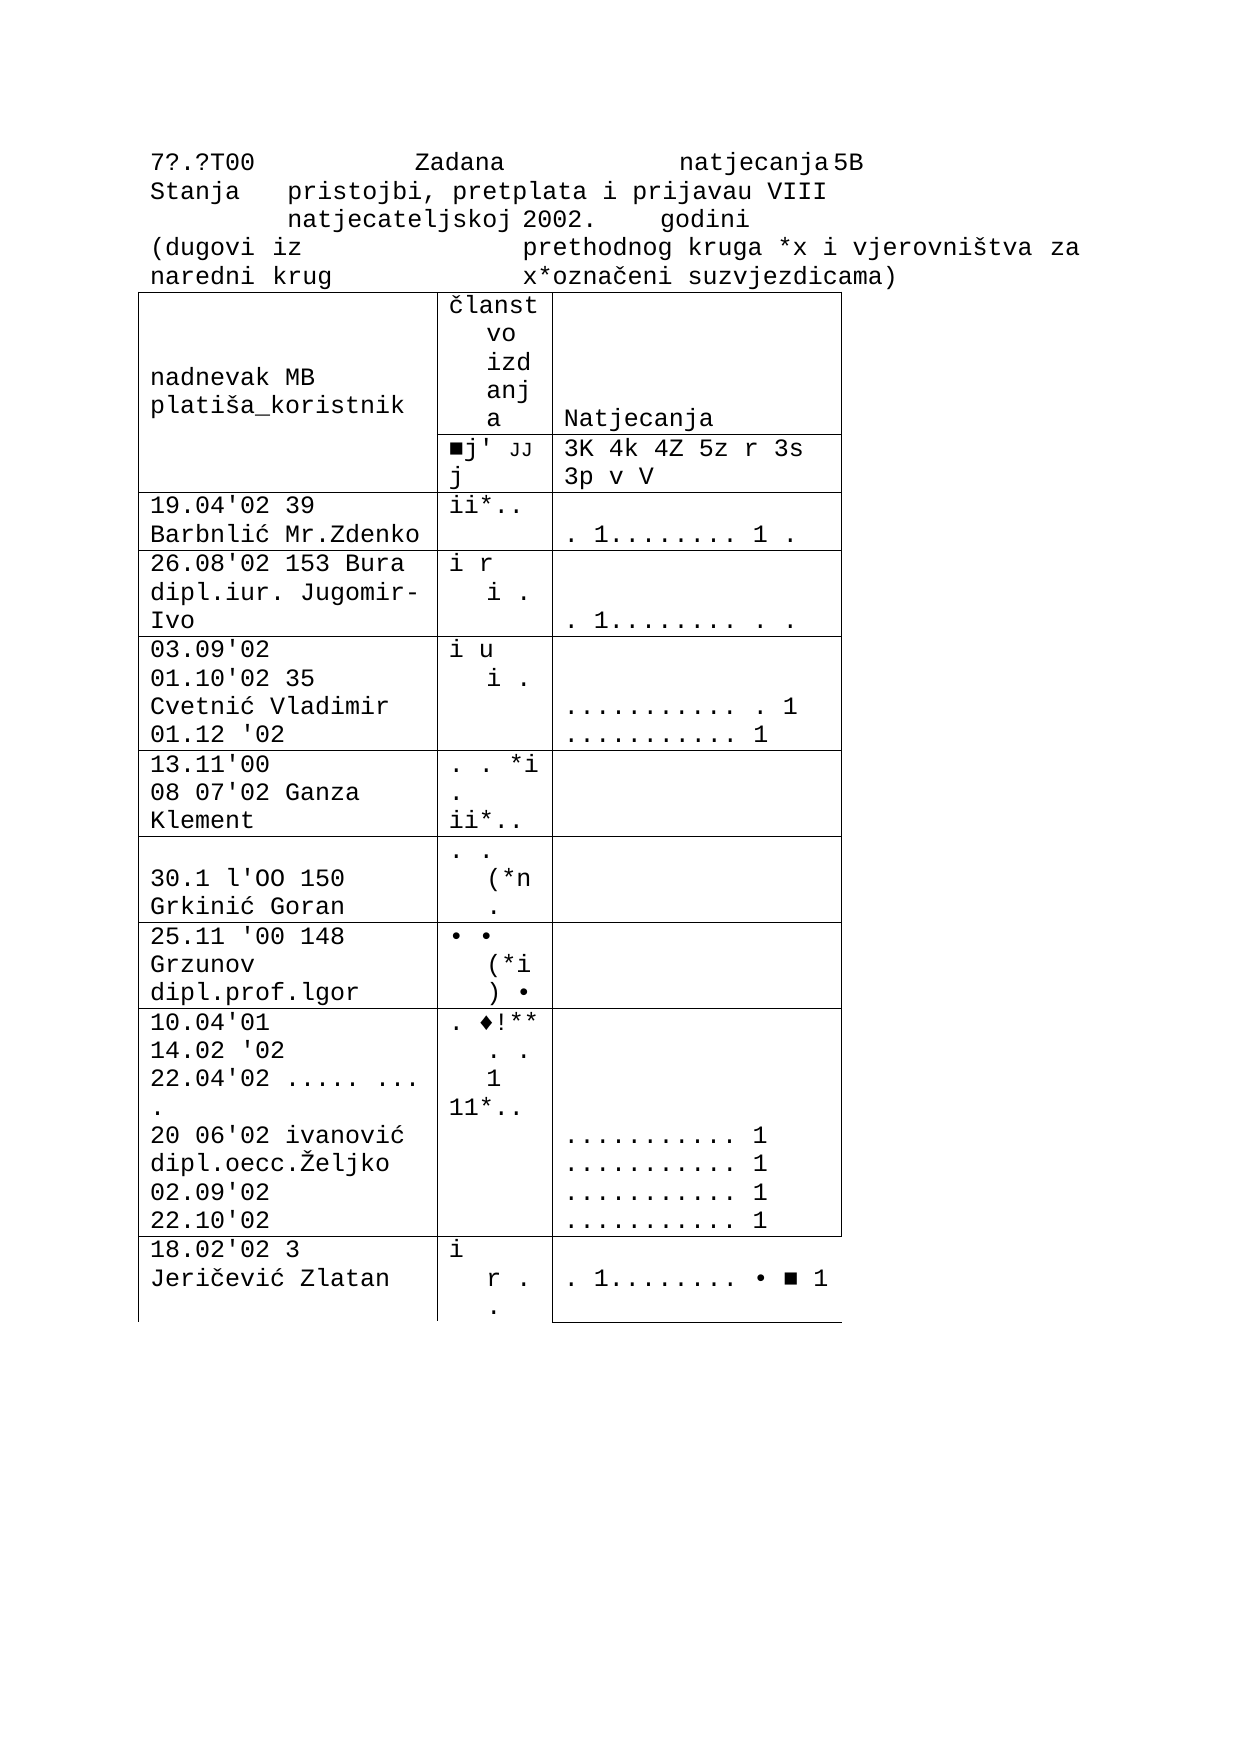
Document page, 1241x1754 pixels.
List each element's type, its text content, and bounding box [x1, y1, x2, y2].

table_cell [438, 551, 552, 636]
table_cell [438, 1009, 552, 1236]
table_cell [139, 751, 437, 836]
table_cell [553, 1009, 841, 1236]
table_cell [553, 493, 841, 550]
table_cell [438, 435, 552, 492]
text Stanja pristojbi, pretplata i prijava u VIII natjecateljskoj 2002. godini [150, 178, 1090, 235]
text 7?.?T00 Zadana natjecanja 5 B [150, 150, 1090, 178]
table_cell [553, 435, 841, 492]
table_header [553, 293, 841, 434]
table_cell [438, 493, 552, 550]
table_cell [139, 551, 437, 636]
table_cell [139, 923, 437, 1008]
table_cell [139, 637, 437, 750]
text (dugovi iz prethodnog kruga *x i vjerovništva za naredni krug x* označeni su zvjezdicama) [150, 235, 1090, 292]
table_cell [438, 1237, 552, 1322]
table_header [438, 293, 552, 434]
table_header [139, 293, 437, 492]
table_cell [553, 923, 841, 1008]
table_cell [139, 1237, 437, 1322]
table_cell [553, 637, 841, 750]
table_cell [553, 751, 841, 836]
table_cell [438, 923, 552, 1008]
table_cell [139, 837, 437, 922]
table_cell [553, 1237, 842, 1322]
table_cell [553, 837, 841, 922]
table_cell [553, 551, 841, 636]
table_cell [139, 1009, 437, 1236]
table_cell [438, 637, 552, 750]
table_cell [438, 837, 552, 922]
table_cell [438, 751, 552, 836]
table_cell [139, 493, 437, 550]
